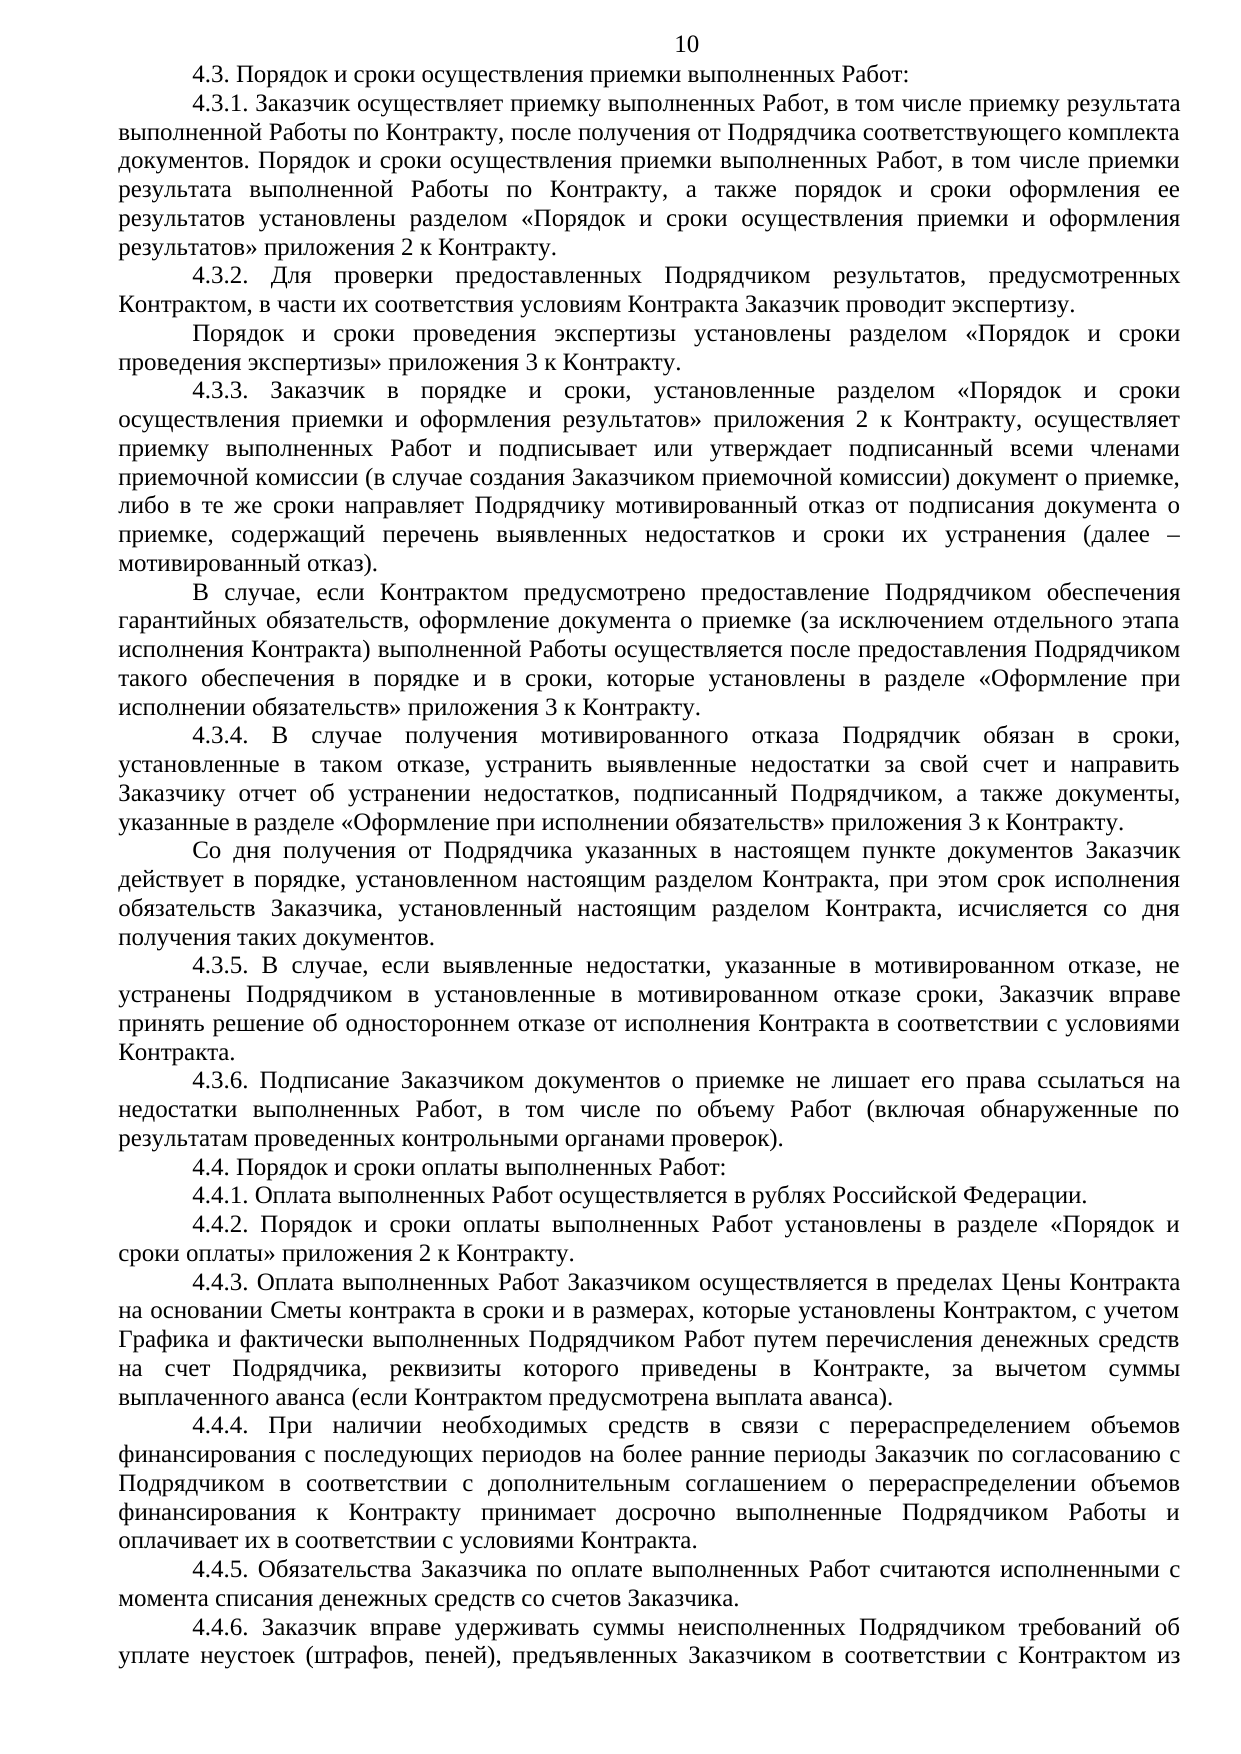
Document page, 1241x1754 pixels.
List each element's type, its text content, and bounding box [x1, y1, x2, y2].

text 4.4.4. При наличии необходимых средств в связи с перераспределением объемов финансирования с последующих периодов на более ранние периоды Заказчик по согласованию с Подрядчиком в соответствии с дополнительным соглашением о перераспределении объемов финансирования к Контракту принимает досрочно выполненные Подрядчиком Работы и оплачивает их в соответствии с условиями Контракта. [118, 1410, 1181, 1554]
text 4.3. Порядок и сроки осуществления приемки выполненных Работ: [118, 59, 1181, 88]
text 4.4.5. Обязательства Заказчика по оплате выполненных Работ считаются исполненными с момента списания денежных средств со счетов Заказчика. [118, 1554, 1181, 1612]
text 4.3.1. Заказчик осуществляет приемку выполненных Работ, в том числе приемку результата выполненной Работы по Контракту, после получения от Подрядчика соответствующего комплекта документов. Порядок и сроки осуществления приемки выполненных Работ, в том числе приемки результата выполненной Работы по Контракту, а также порядок и сроки оформления ее результатов установлены разделом «Порядок и сроки осуществления приемки и оформления результатов» приложения 2 к Контракту. [118, 88, 1181, 260]
text 4.4.2. Порядок и сроки оплаты выполненных Работ установлены в разделе «Порядок и сроки оплаты» приложения 2 к Контракту. [118, 1209, 1181, 1267]
text 4.4.3. Оплата выполненных Работ Заказчиком осуществляется в пределах Цены Контракта на основании Сметы контракта в сроки и в размерах, которые установлены Контрактом, с учетом Графика и фактически выполненных Подрядчиком Работ путем перечисления денежных средств на счет Подрядчика, реквизиты которого приведены в Контракте, за вычетом суммы выплаченного аванса (если Контрактом предусмотрена выплата аванса). [118, 1267, 1181, 1410]
text Порядок и сроки проведения экспертизы установлены разделом «Порядок и сроки проведения экспертизы» приложения 3 к Контракту. [118, 318, 1181, 375]
text Со дня получения от Подрядчика указанных в настоящем пункте документов Заказчик действует в порядке, установленном настоящим разделом Контракта, при этом срок исполнения обязательств Заказчика, установленный настоящим разделом Контракта, исчисляется со дня получения таких документов. [118, 835, 1181, 950]
text 4.3.2. Для проверки предоставленных Подрядчиком результатов, предусмотренных Контрактом, в части их соответствия условиям Контракта Заказчик проводит экспертизу. [118, 260, 1181, 318]
text В случае, если Контрактом предусмотрено предоставление Подрядчиком обеспечения гарантийных обязательств, оформление документа о приемке (за исключением отдельного этапа исполнения Контракта) выполненной Работы осуществляется после предоставления Подрядчиком такого обеспечения в порядке и в сроки, которые установлены в разделе «Оформление при исполнении обязательств» приложения 3 к Контракту. [118, 577, 1181, 720]
text 4.3.3. Заказчик в порядке и сроки, установленные разделом «Порядок и сроки осуществления приемки и оформления результатов» приложения 2 к Контракту, осуществляет приемку выполненных Работ и подписывает или утверждает подписанный всеми членами приемочной комиссии (в случае создания Заказчиком приемочной комиссии) документ о приемке, либо в те же сроки направляет Подрядчику мотивированный отказ от подписания документа о приемке, содержащий перечень выявленных недостатков и сроки их устранения (далее – мотивированный отказ). [118, 375, 1181, 577]
text 4.4.1. Оплата выполненных Работ осуществляется в рублях Российской Федерации. [118, 1180, 1181, 1209]
text 4.3.4. В случае получения мотивированного отказа Подрядчик обязан в сроки, установленные в таком отказе, устранить выявленные недостатки за свой счет и направить Заказчику отчет об устранении недостатков, подписанный Подрядчиком, а также документы, указанные в разделе «Оформление при исполнении обязательств» приложения 3 к Контракту. [118, 720, 1181, 835]
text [118, 1612, 1181, 1669]
text 4.3.6. Подписание Заказчиком документов о приемке не лишает его права ссылаться на недостатки выполненных Работ, в том числе по объему Работ (включая обнаруженные по результатам проведенных контрольными органами проверок). [118, 1065, 1181, 1152]
text 4.4. Порядок и сроки оплаты выполненных Работ: [118, 1152, 1181, 1180]
text 4.3.5. В случае, если выявленные недостатки, указанные в мотивированном отказе, не устранены Подрядчиком в установленные в мотивированном отказе сроки, Заказчик вправе принять решение об одностороннем отказе от исполнения Контракта в соответствии с условиями Контракта. [118, 950, 1181, 1065]
